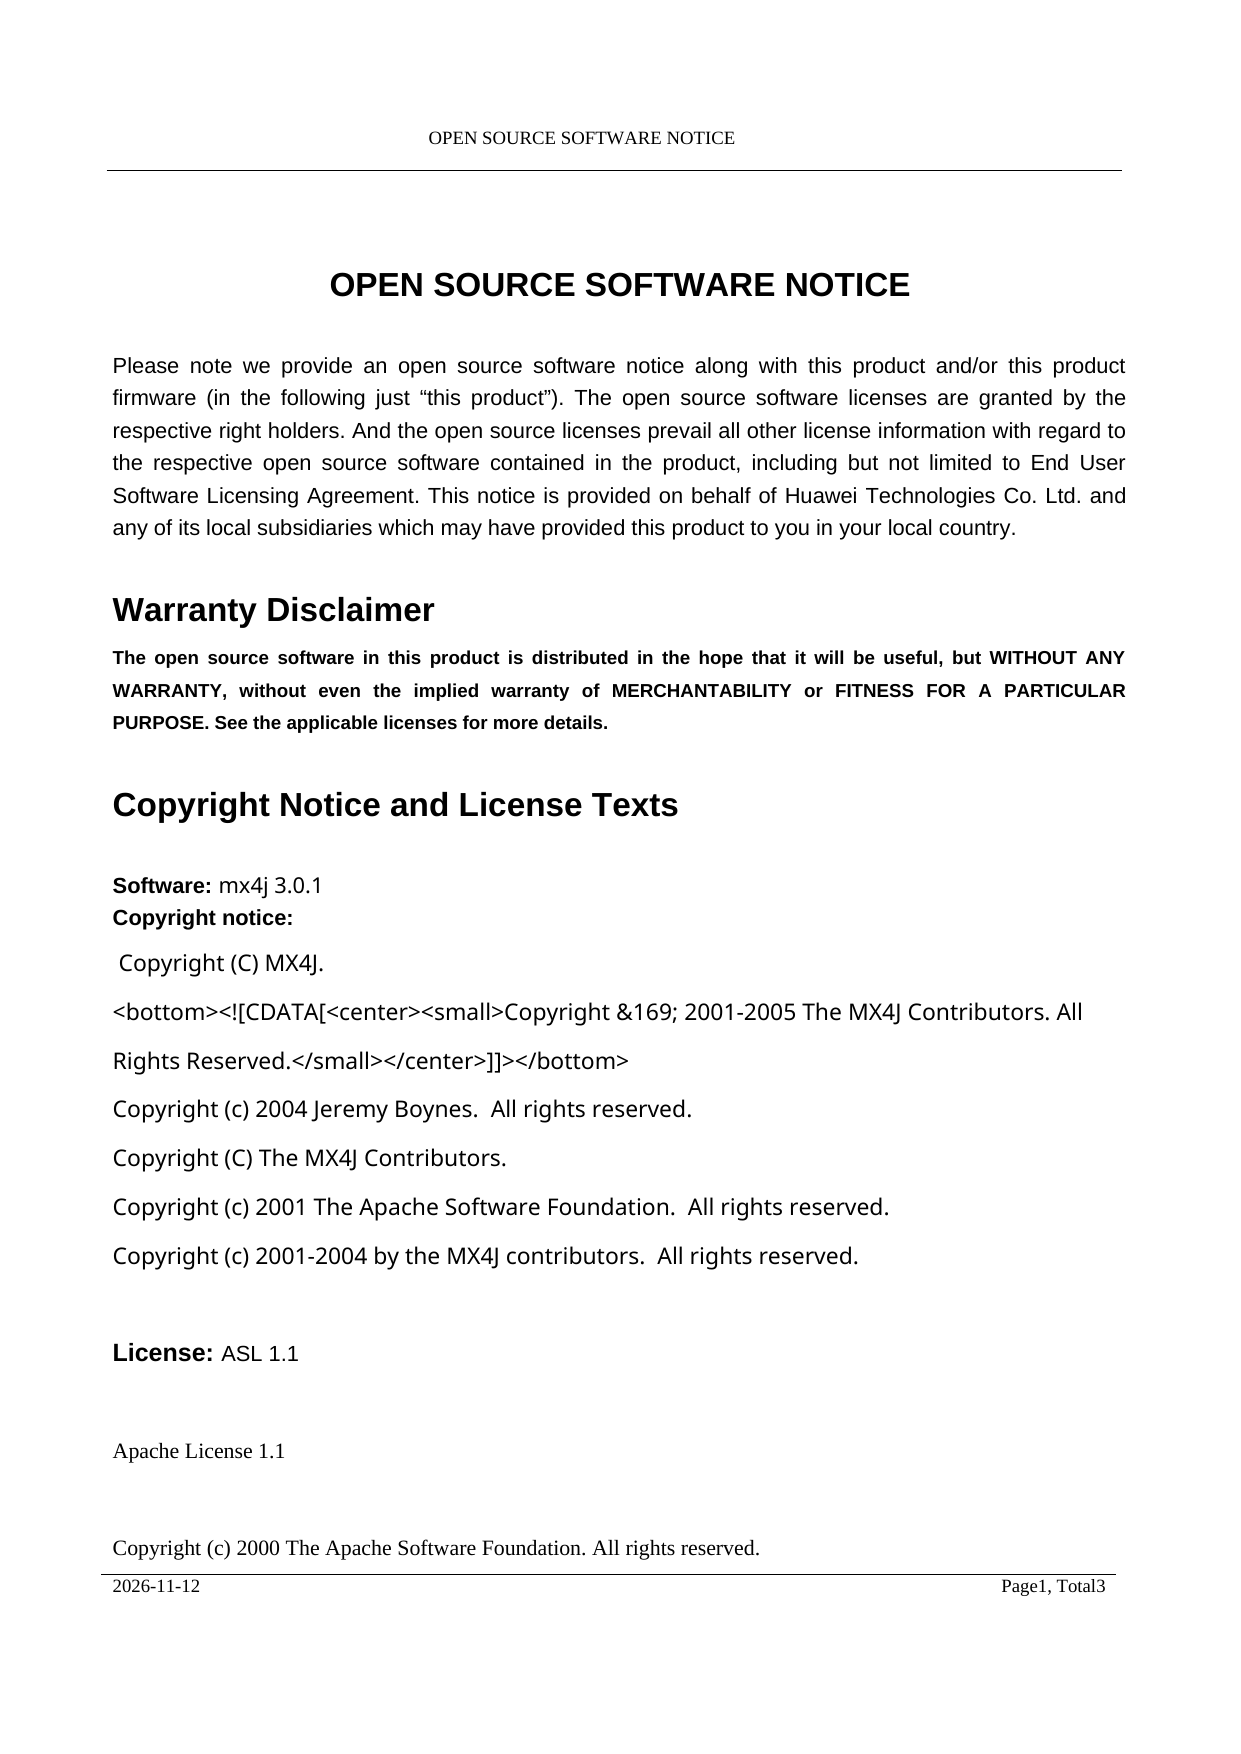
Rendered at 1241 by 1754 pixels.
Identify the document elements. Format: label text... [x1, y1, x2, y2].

text Copyright notice: [112, 901, 1128, 934]
text OPEN SOURCE SOFTWARE NOTICE [112, 251, 1128, 316]
text Please note we provide an open source software notice along with this product and/or this product firmware (in the following just “this product”). The open source software licenses are granted by the respective right holders. And the open source licenses prevail all other license information with regard to the respective open source software contained in the product, including but not limited to End User Software Licensing Agreement. This notice is provided on behalf of Huawei Technologies Co. Ltd. and any of its local subsidiaries which may have provided this product to you in your local country. [112, 349, 1128, 544]
text Copyright (C) MX4J. <bottom><![CDATA[<center><small>Copyright &169; 2001-2005 The MX4J Contributors. All Rights Reserved.</small></center>]]></bottom> Copyright (c) 2004 Jeremy Boynes. All rights reserved. Copyright (C) The MX4J Contributors. Copyright (c) 2001 The Apache Software Foundation. All rights reserved. Copyright (c) 2001-2004 by the MX4J contributors. All rights reserved. [112, 947, 1128, 1320]
text The open source software in this product is distributed in the hope that it will be useful, but WITHOUT ANY WARRANTY, without even the implied warranty of MERCHANTABILITY or FITNESS FOR A PARTICULAR PURPOSE. See the applicable licenses for more details. [112, 641, 1128, 739]
text Software: mx4j 3.0.1 [112, 869, 1128, 901]
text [112, 1337, 1128, 1564]
text Warranty Disclaimer [112, 576, 1128, 641]
text Copyright Notice and License Texts [112, 771, 1128, 836]
